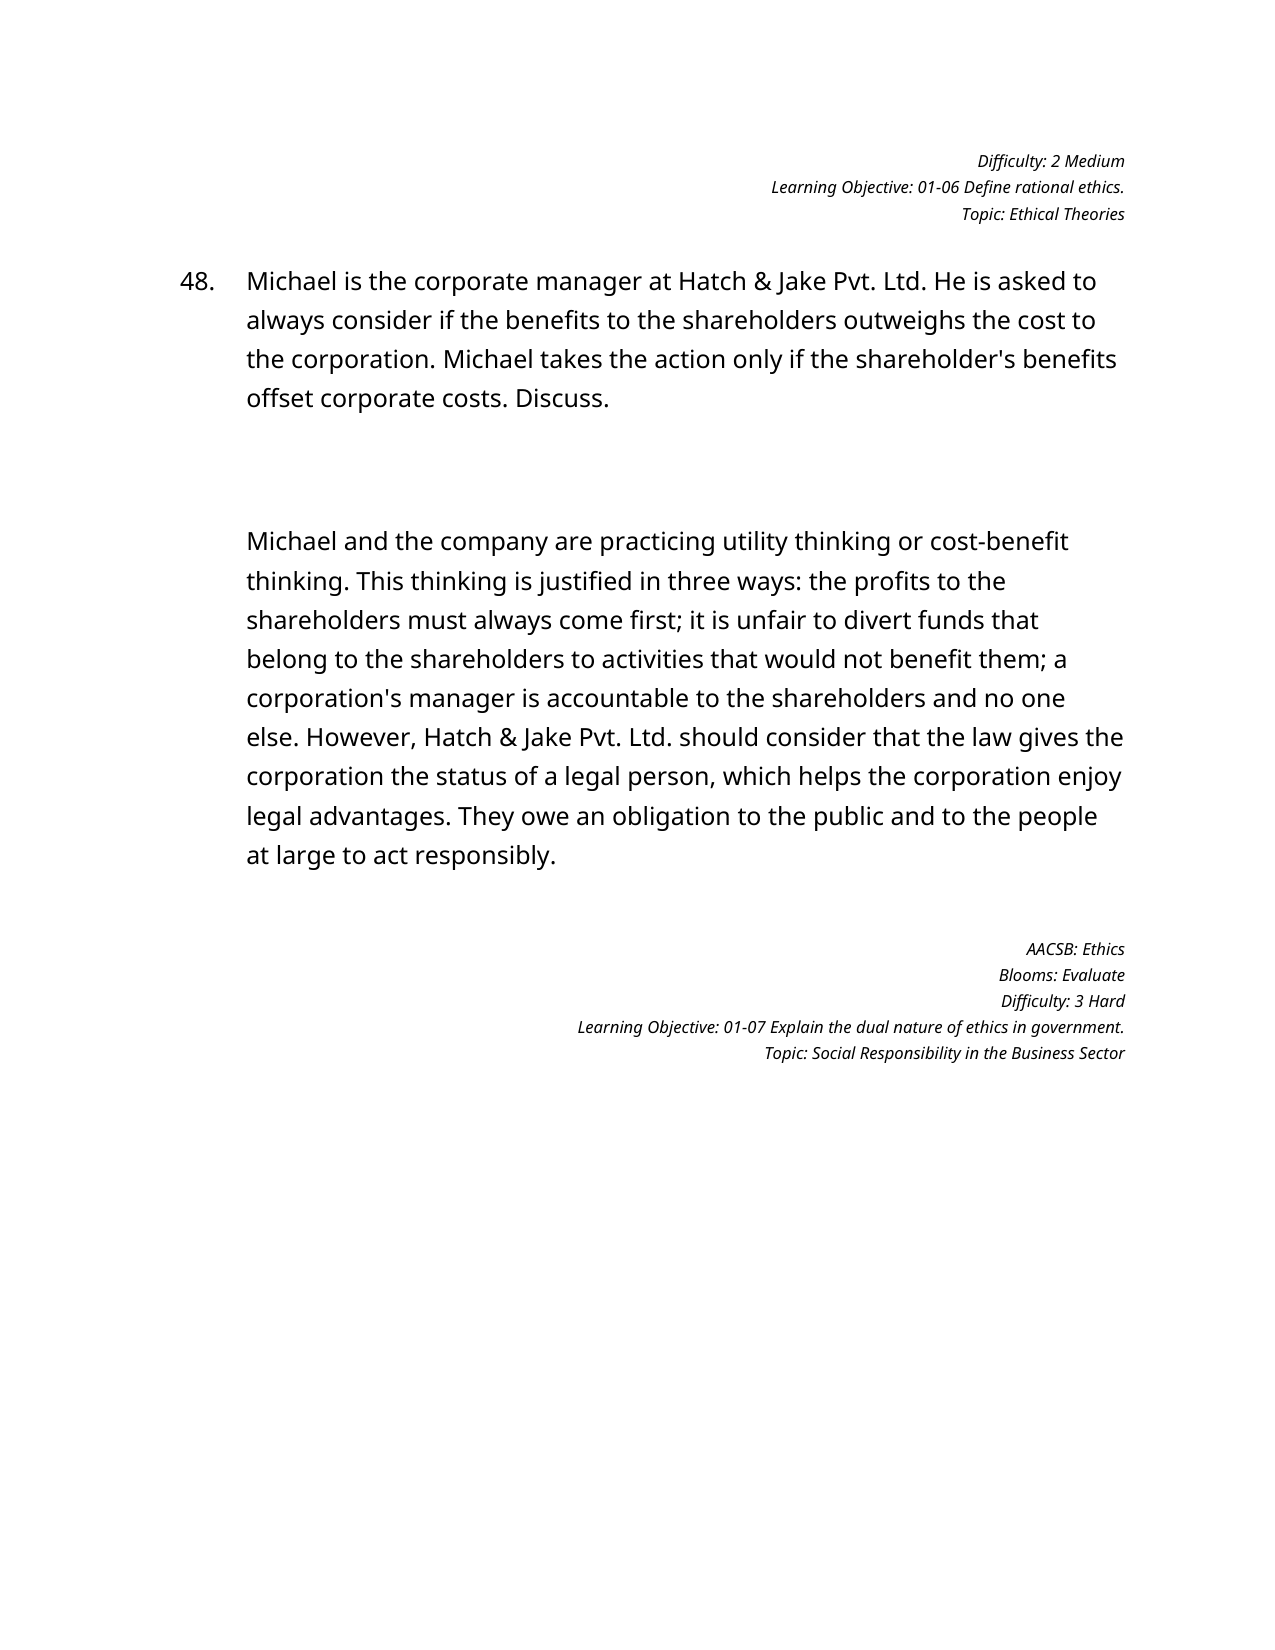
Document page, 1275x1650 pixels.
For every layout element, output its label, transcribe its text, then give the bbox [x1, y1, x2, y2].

table_header Michael is the corporate manager at Hatch & Jake Pvt. Ltd. He is asked to always consider if the benefits to the shareholders outweighs the cost to the corporation. Michael takes the action only if the shareholder's benefits offset corporate costs. Discuss. Michael and the company are practicing utility thinking or cost-benefit thinking. This thinking is justified in three ways: the profits to the shareholders must always come first; it is unfair to divert funds that belong to the shareholders to activities that would not benefit them; a corporation's manager is accountable to the shareholders and no one else. However, Hatch & Jake Pvt. Ltd. should consider that the law gives the corporation the status of a legal person, which helps the corporation enjoy legal advantages. They owe an obligation to the public and to the people at large to act responsibly. [246, 264, 1125, 908]
table_header 48. [180, 264, 246, 908]
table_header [180, 150, 1125, 261]
table_header AACSB: Ethics Blooms: Evaluate Difficulty: 3 Hard Learning Objective: 01-07 Explain the dual nature of ethics in government. Topic: Social Responsibility in the Business Sector [180, 938, 1125, 1101]
